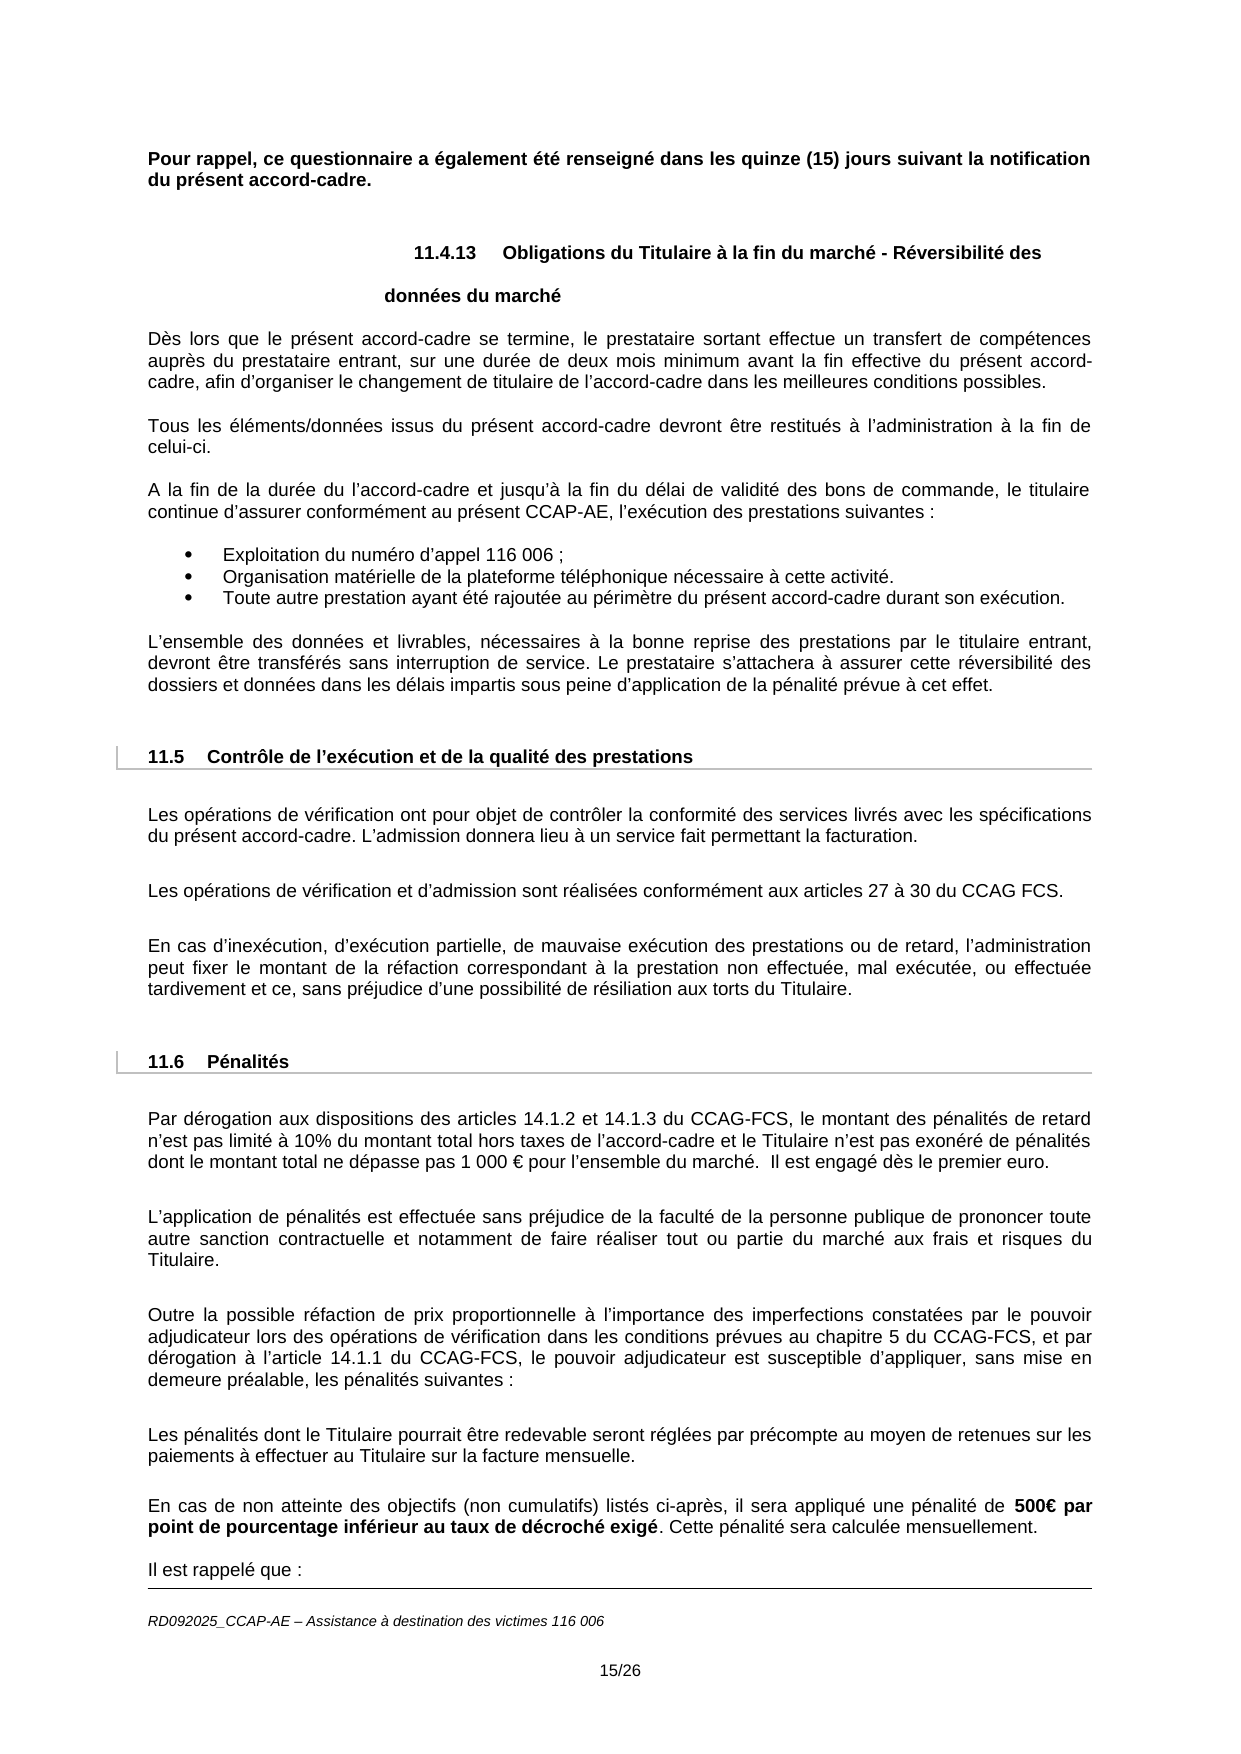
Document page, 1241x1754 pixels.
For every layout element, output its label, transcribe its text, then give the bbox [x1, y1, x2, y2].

text Outre la possible réfaction de prix proportionnelle à l’importance des imperfections constatées par le pouvoir adjudicateur lors des opérations de vérification dans les conditions prévues au chapitre 5 du CCAG-FCS, et par dérogation à l’article 14.1.1 du CCAG-FCS, le pouvoir adjudicateur est susceptible d’appliquer, sans mise en demeure préalable, les pénalités suivantes : [148, 1304, 1092, 1390]
text A la fin de la durée du l’accord-cadre et jusqu’à la fin du délai de validité des bons de commande, le titulaire continue d’assurer conformément au présent CCAP-AE, l’exécution des prestations suivantes : [148, 479, 1092, 522]
text En cas de non atteinte des objectifs (non cumulatifs) listés ci-après, il sera appliqué une pénalité de 500€ par point de pourcentage inférieur au taux de décroché exigé. Cette pénalité sera calculée mensuellement. [148, 1494, 1092, 1537]
text Tous les éléments/données issus du présent accord-cadre devront être restitués à l’administration à la fin de celui-ci. [148, 414, 1092, 458]
list Toute autre prestation ayant été rajoutée au périmètre du présent accord-cadre durant son exécution. [185, 587, 1092, 609]
text Contrôle de l’exécution et de la qualité des prestations [118, 746, 1092, 768]
text En cas d’inexécution, d’exécution partielle, de mauvaise exécution des prestations ou de retard, l’administration peut fixer le montant de la réfaction correspondant à la prestation non effectuée, mal exécutée, ou effectuée tardivement et ce, sans préjudice d’une possibilité de résiliation aux torts du Titulaire. [148, 935, 1092, 999]
list Organisation matérielle de la plateforme téléphonique nécessaire à cette activité. [185, 566, 1092, 587]
subtitle Obligations du Titulaire à la fin du marché - Réversibilité des données du marché [384, 242, 1092, 307]
text Pénalités [118, 1051, 1092, 1072]
text Dès lors que le présent accord-cadre se termine, le prestataire sortant effectue un transfert de compétences auprès du prestataire entrant, sur une durée de deux mois minimum avant la fin effective du présent accord-cadre, afin d’organiser le changement de titulaire de l’accord-cadre dans les meilleures conditions possibles. [148, 328, 1092, 393]
text L’ensemble des données et livrables, nécessaires à la bonne reprise des prestations par le titulaire entrant, devront être transférés sans interruption de service. Le prestataire s’attachera à assurer cette réversibilité des dossiers et données dans les délais impartis sous peine d’application de la pénalité prévue à cet effet. [148, 630, 1092, 695]
text L’application de pénalités est effectuée sans préjudice de la faculté de la personne publique de prononcer toute autre sanction contractuelle et notamment de faire réaliser tout ou partie du marché aux frais et risques du Titulaire. [148, 1206, 1092, 1271]
text Les opérations de vérification et d’admission sont réalisées conformément aux articles 27 à 30 du CCAG FCS. [148, 880, 1092, 901]
text Par dérogation aux dispositions des articles 14.1.2 et 14.1.3 du CCAG-FCS, le montant des pénalités de retard n’est pas limité à 10% du montant total hors taxes de l’accord-cadre et le Titulaire n’est pas exonéré de pénalités dont le montant total ne dépasse pas 1 000 € pour l’ensemble du marché. Il est engagé dès le premier euro. [148, 1108, 1092, 1172]
text Les opérations de vérification ont pour objet de contrôler la conformité des services livrés avec les spécifications du présent accord-cadre. L’admission donnera lieu à un service fait permettant la facturation. [148, 803, 1092, 846]
text Les pénalités dont le Titulaire pourrait être redevable seront réglées par précompte au moyen de retenues sur les paiements à effectuer au Titulaire sur la facture mensuelle. [148, 1424, 1092, 1467]
list Exploitation du numéro d’appel 116 006 ; [185, 544, 1092, 566]
text Il est rappelé que : [148, 1559, 1092, 1581]
text Pour rappel, ce questionnaire a également été renseigné dans les quinze (15) jours suivant la notification du présent accord-cadre. [148, 148, 1092, 191]
